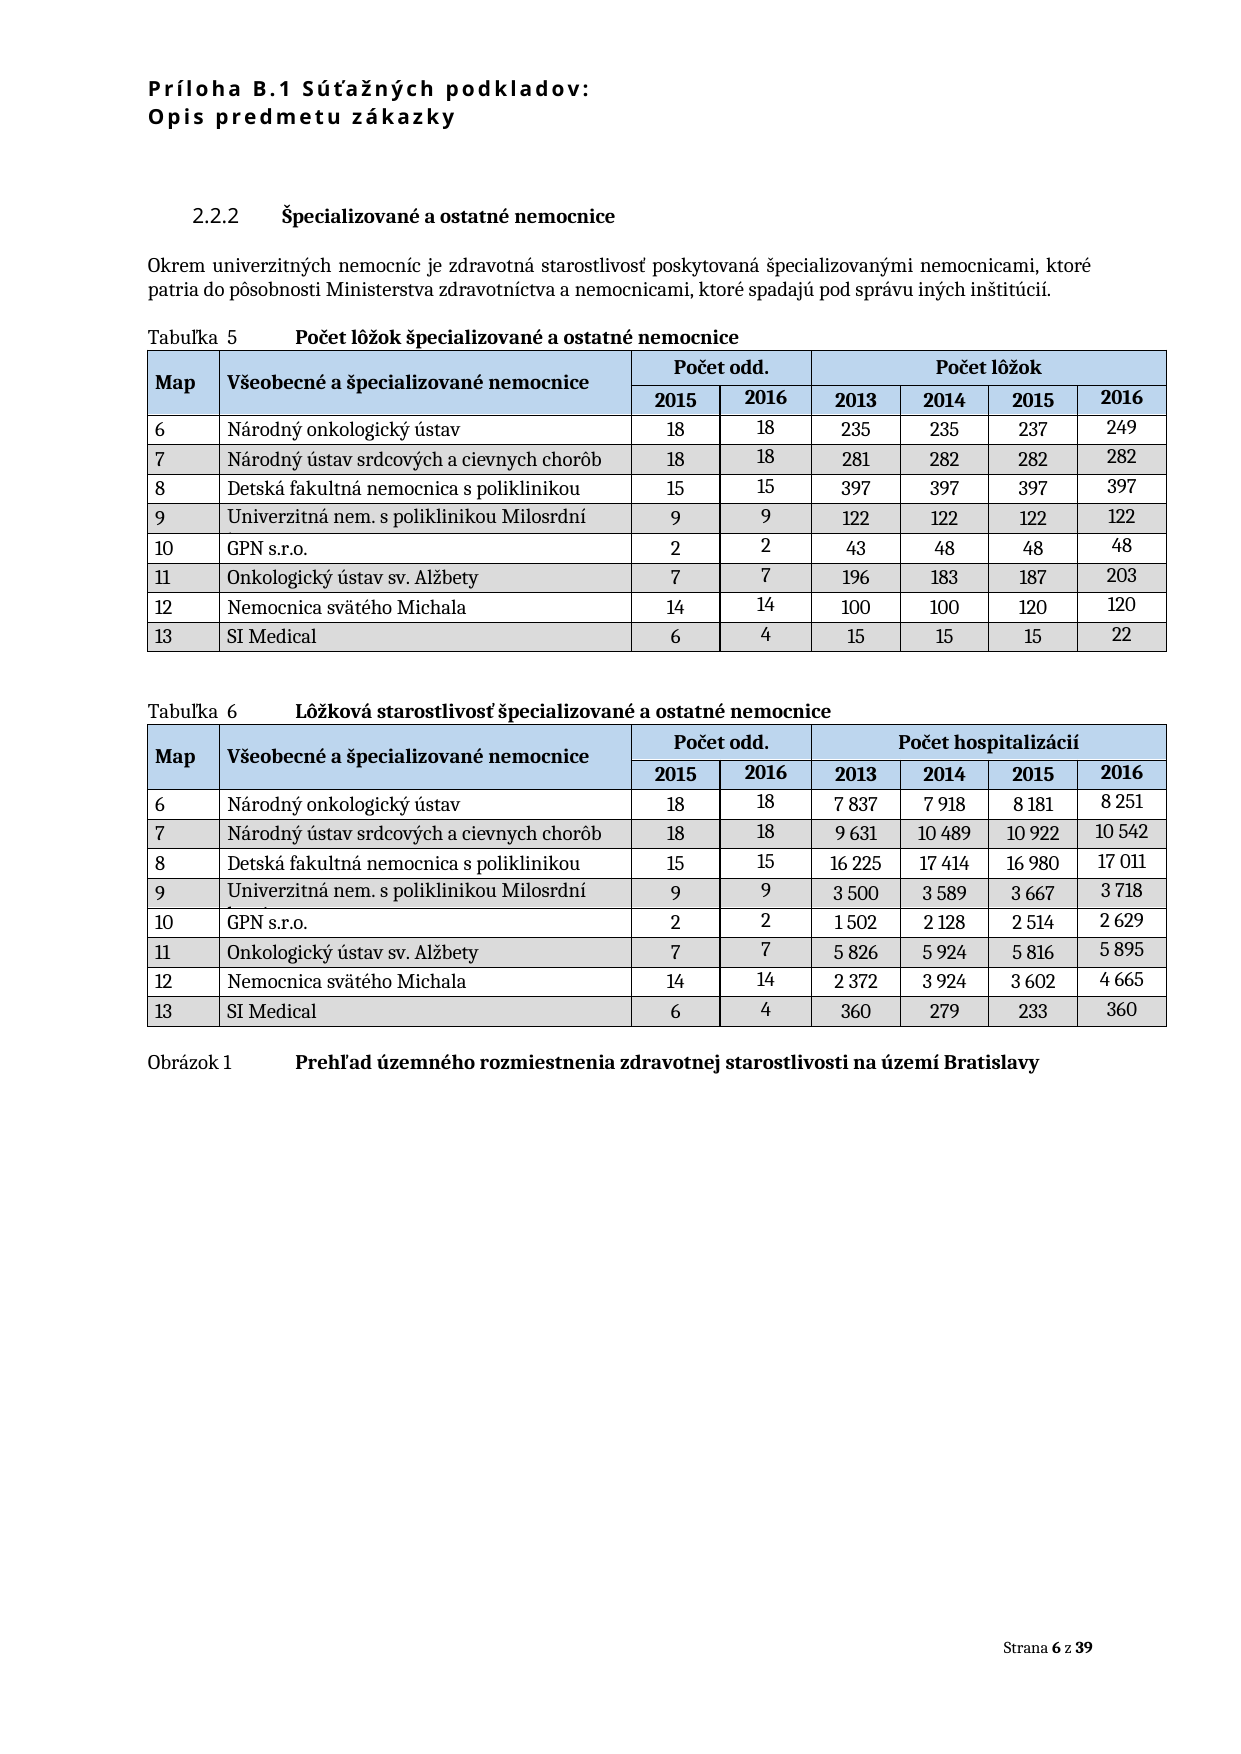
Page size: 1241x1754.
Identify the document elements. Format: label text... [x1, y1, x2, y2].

table_cell 16 980 [989, 849, 1077, 878]
table_cell 18 [721, 445, 811, 474]
table_header Map [148, 725, 219, 789]
table_cell 15 [721, 475, 811, 503]
table_cell 18 [721, 790, 811, 819]
table_cell 6 [148, 416, 219, 444]
table_cell 15 [721, 849, 811, 878]
table_cell 187 [989, 564, 1077, 592]
table_header Všeobecné a špecializované nemocnice [220, 351, 631, 414]
table_cell Nemocnica svätého Michala [220, 968, 631, 996]
table_cell 9 [148, 879, 219, 907]
table_cell 14 [632, 968, 719, 996]
table_cell 2 372 [812, 968, 900, 996]
subtitle Špecializované a ostatné nemocnice [192, 201, 1093, 230]
table_cell Národný ústav srdcových a cievnych chorôb [220, 445, 631, 474]
table_cell 43 [812, 534, 900, 562]
table_cell 7 [148, 445, 219, 474]
table_cell 9 [721, 504, 811, 533]
table_cell 4 [721, 997, 811, 1026]
table_cell 2 514 [989, 909, 1077, 937]
table_cell 282 [901, 445, 988, 474]
table_cell 17 011 [1078, 849, 1166, 878]
table_cell 18 [632, 445, 719, 474]
table_cell 2016 [1078, 386, 1166, 414]
text Tabuľka 6 Lôžková starostlivosť špecializované a ostatné nemocnice [148, 700, 1093, 724]
table_cell 7 [721, 938, 811, 967]
table_cell 9 [721, 879, 811, 907]
table_cell 6 [632, 623, 719, 651]
table_cell 5 816 [989, 938, 1077, 967]
table_cell SI Medical [220, 997, 631, 1026]
table_cell 18 [632, 790, 719, 819]
table_cell 18 [632, 820, 719, 848]
table_cell 3 589 [901, 879, 988, 907]
table_cell 7 [632, 564, 719, 592]
table_cell Detská fakultná nemocnica s poliklinikou [220, 849, 631, 878]
table_header Počet odd. [632, 725, 811, 759]
table_cell Národný onkologický ústav [220, 416, 631, 444]
table_cell 10 922 [989, 820, 1077, 848]
table_cell 397 [812, 475, 900, 503]
table_header Počet lôžok [812, 351, 1166, 385]
table_cell 2016 [721, 386, 811, 414]
table_cell Národný onkologický ústav [220, 790, 631, 819]
table_cell 100 [812, 593, 900, 622]
table_cell 10 489 [901, 820, 988, 848]
table_cell 15 [812, 623, 900, 651]
table_cell 183 [901, 564, 988, 592]
table_cell 2013 [812, 761, 900, 789]
table_cell 120 [1078, 593, 1166, 622]
table_cell 9 [632, 504, 719, 533]
table_cell 2015 [989, 386, 1077, 414]
table_cell 8 251 [1078, 790, 1166, 819]
table_cell 48 [1078, 534, 1166, 562]
table_cell 7 [632, 938, 719, 967]
table_cell 7 [721, 564, 811, 592]
table_cell 2016 [721, 761, 811, 789]
table_cell 6 [632, 997, 719, 1026]
table_cell 233 [989, 997, 1077, 1026]
table_cell 3 667 [989, 879, 1077, 907]
table_cell 196 [812, 564, 900, 592]
table_cell 13 [148, 997, 219, 1026]
table_cell 279 [901, 997, 988, 1026]
table_cell 360 [812, 997, 900, 1026]
table_cell 5 895 [1078, 938, 1166, 967]
table_cell 17 414 [901, 849, 988, 878]
table_cell 8 181 [989, 790, 1077, 819]
table_header Počet odd. [632, 351, 811, 385]
table_cell GPN s.r.o. [220, 534, 631, 562]
table_cell 10 [148, 909, 219, 937]
table_cell 15 [901, 623, 988, 651]
table_cell 14 [721, 968, 811, 996]
table_cell 11 [148, 938, 219, 967]
text Tabuľka 5 Počet lôžok špecializované a ostatné nemocnice [148, 326, 1093, 349]
table_cell 249 [1078, 416, 1166, 444]
table_cell 120 [989, 593, 1077, 622]
table_cell 2015 [989, 761, 1077, 789]
table_cell 7 837 [812, 790, 900, 819]
table_cell 4 [721, 623, 811, 651]
table_cell 360 [1078, 997, 1166, 1026]
table_cell 22 [1078, 623, 1166, 651]
table_cell 9 631 [812, 820, 900, 848]
table_cell 2 [632, 909, 719, 937]
table_cell 8 [148, 849, 219, 878]
table_cell GPN s.r.o. [220, 909, 631, 937]
table_cell 4 665 [1078, 968, 1166, 996]
table_cell Nemocnica svätého Michala [220, 593, 631, 622]
table_header Všeobecné a špecializované nemocnice [220, 725, 631, 789]
table_cell Onkologický ústav sv. Alžbety [220, 564, 631, 592]
table_cell 122 [989, 504, 1077, 533]
table_cell 397 [1078, 475, 1166, 503]
table_cell 2 629 [1078, 909, 1166, 937]
table_cell Onkologický ústav sv. Alžbety [220, 938, 631, 967]
table_cell 2014 [901, 761, 988, 789]
text Okrem univerzitných nemocníc je zdravotná starostlivosť poskytovaná špecializovanými nemocnicami, ktoré patria do pôsobnosti Ministerstva zdravotníctva a nemocnicami, ktoré spadajú pod správu iných inštitúcií. [148, 254, 1093, 302]
table_cell 2014 [901, 386, 988, 414]
table_cell 18 [721, 416, 811, 444]
table_cell 397 [901, 475, 988, 503]
table_cell 18 [721, 820, 811, 848]
table_cell 122 [1078, 504, 1166, 533]
table_cell 7 918 [901, 790, 988, 819]
text Obrázok 1 Prehľad územného rozmiestnenia zdravotnej starostlivosti na území Bratislavy [148, 1051, 1093, 1075]
table_cell 122 [812, 504, 900, 533]
table_cell 5 826 [812, 938, 900, 967]
table_cell 12 [148, 593, 219, 622]
table_cell Univerzitná nem. s poliklinikou Milosrdní bratia [220, 504, 631, 533]
table_cell 397 [989, 475, 1077, 503]
table_cell 15 [632, 849, 719, 878]
table_cell 2 128 [901, 909, 988, 937]
table_cell 282 [1078, 445, 1166, 474]
table_cell 10 542 [1078, 820, 1166, 848]
table_cell 2013 [812, 386, 900, 414]
table_header Počet hospitalizácií [812, 725, 1166, 759]
table_cell 48 [901, 534, 988, 562]
table_cell 13 [148, 623, 219, 651]
table_cell 8 [148, 475, 219, 503]
table_cell 100 [901, 593, 988, 622]
table_cell 2 [632, 534, 719, 562]
table_cell 48 [989, 534, 1077, 562]
table_cell 3 602 [989, 968, 1077, 996]
table_cell 15 [989, 623, 1077, 651]
table_header Map [148, 351, 219, 414]
table_cell 15 [632, 475, 719, 503]
table_cell 7 [148, 820, 219, 848]
table_cell 2016 [1078, 761, 1166, 789]
table_cell 235 [812, 416, 900, 444]
table_cell Detská fakultná nemocnica s poliklinikou [220, 475, 631, 503]
table_cell 6 [148, 790, 219, 819]
table_cell 1 502 [812, 909, 900, 937]
table_cell 237 [989, 416, 1077, 444]
table_cell 2 [721, 534, 811, 562]
table_cell Univerzitná nem. s poliklinikou Milosrdní bratia [220, 879, 631, 907]
table_cell 235 [901, 416, 988, 444]
table_cell 3 500 [812, 879, 900, 907]
table_cell 12 [148, 968, 219, 996]
table_cell 9 [632, 879, 719, 907]
table_cell 9 [148, 504, 219, 533]
table_cell 14 [632, 593, 719, 622]
table_cell 3 718 [1078, 879, 1166, 907]
table_cell 203 [1078, 564, 1166, 592]
table_cell 18 [632, 416, 719, 444]
table_cell Národný ústav srdcových a cievnych chorôb [220, 820, 631, 848]
table_cell 282 [989, 445, 1077, 474]
table_cell 14 [721, 593, 811, 622]
table_cell 5 924 [901, 938, 988, 967]
table_cell 2 [721, 909, 811, 937]
table_cell SI Medical [220, 623, 631, 651]
table_cell 16 225 [812, 849, 900, 878]
table_cell 122 [901, 504, 988, 533]
table_cell 11 [148, 564, 219, 592]
table_cell 2015 [632, 761, 719, 789]
table_cell 2015 [632, 386, 719, 414]
table_cell 3 924 [901, 968, 988, 996]
table_cell 10 [148, 534, 219, 562]
table_cell 281 [812, 445, 900, 474]
